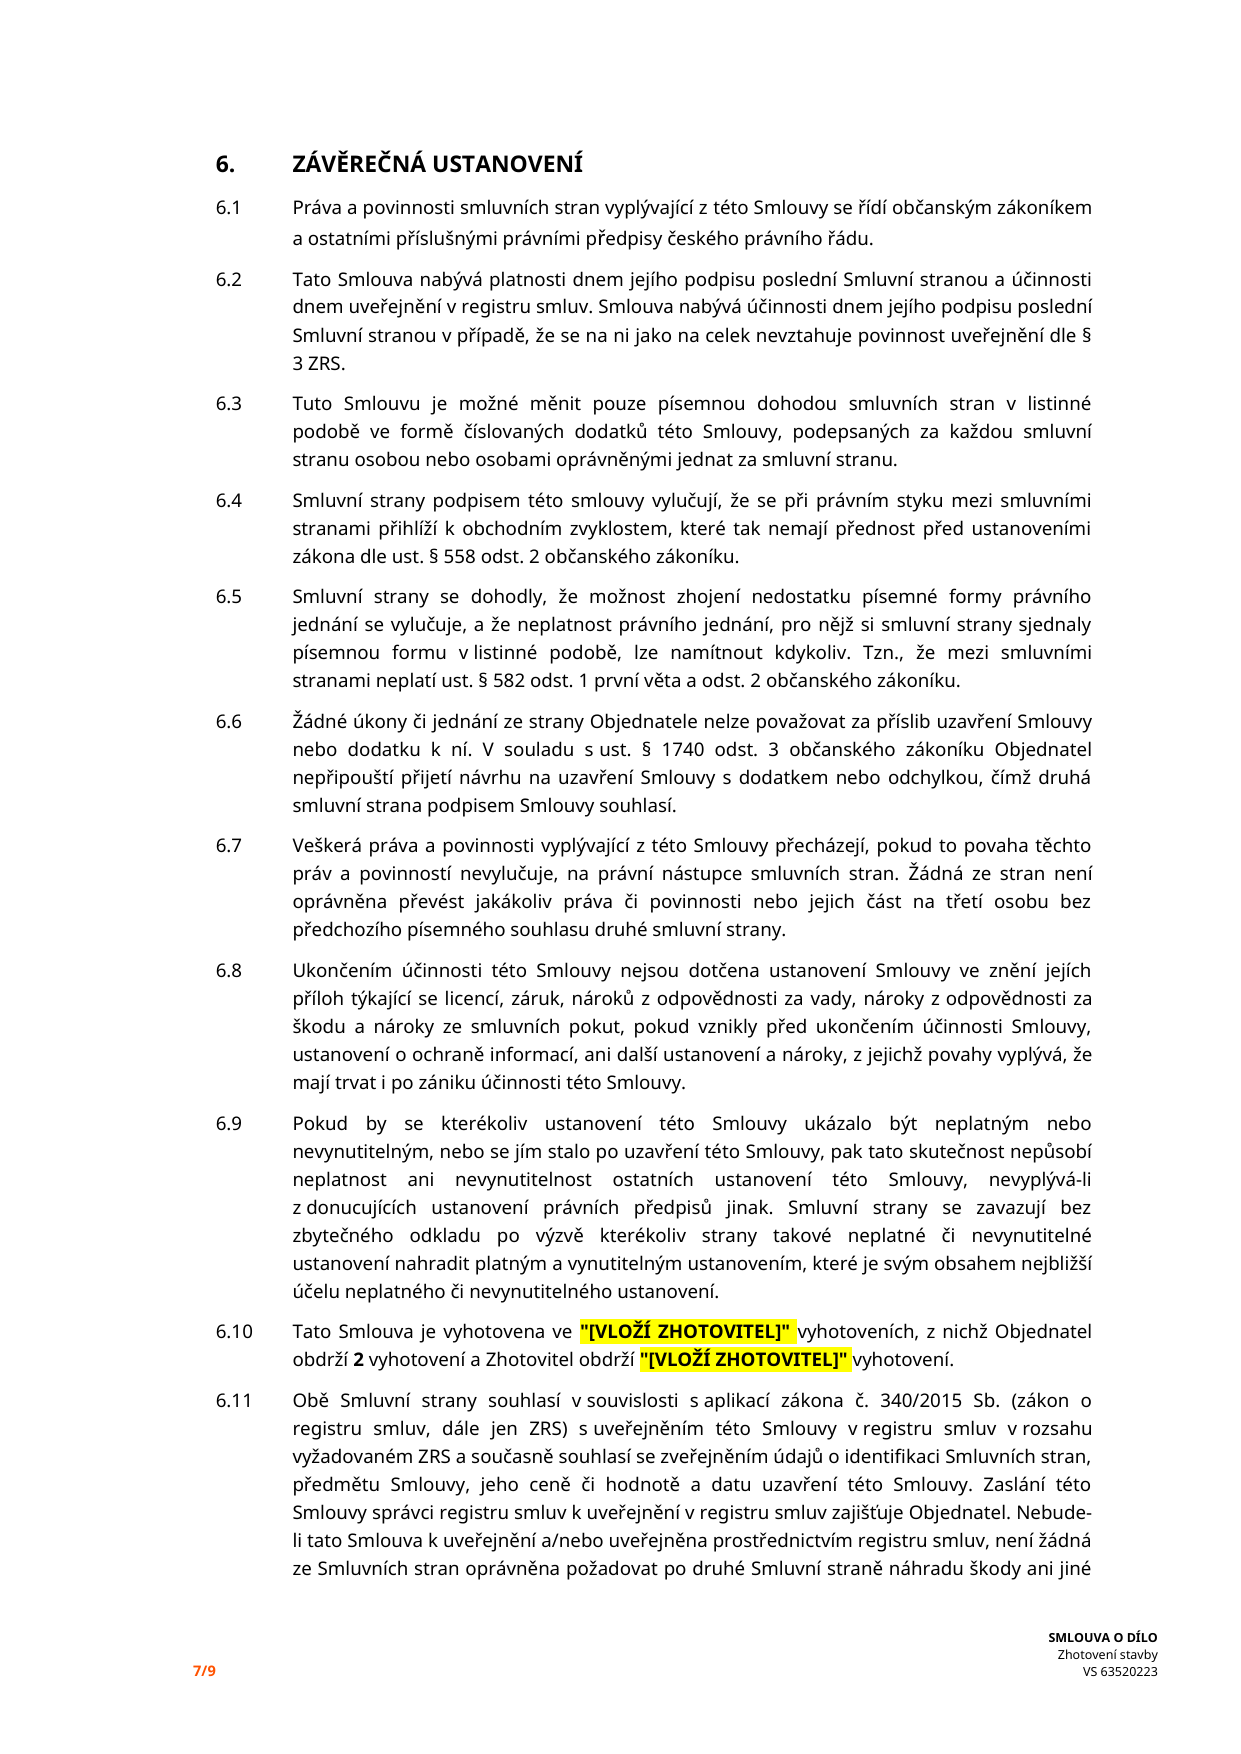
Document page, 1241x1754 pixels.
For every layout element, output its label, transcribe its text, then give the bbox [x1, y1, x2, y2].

text Tato Smlouva je vyhotovena ve vyhotoveních, z nichž Objednatel obdrží 2 vyhotovení a Zhotovitel obdrží vyhotovení. [216, 1318, 1093, 1372]
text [216, 1387, 1093, 1581]
text Pokud by se kterékoliv ustanovení této Smlouvy ukázalo být neplatným nebo nevynutitelným, nebo se jím stalo po uzavření této Smlouvy, pak tato skutečnost nepůsobí neplatnost ani nevynutitelnost ostatních ustanovení této Smlouvy, nevyplývá-li z donucujících ustanovení právních předpisů jinak. Smluvní strany se zavazují bez zbytečného odkladu po výzvě kterékoliv strany takové neplatné či nevynutitelné ustanovení nahradit platným a vynutitelným ustanovením, které je svým obsahem nejbližší účelu neplatného či nevynutitelného ustanovení. [216, 1110, 1093, 1303]
text Tato Smlouva nabývá platnosti dnem jejího podpisu poslední Smluvní stranou a účinnosti dnem uveřejnění v registru smluv. Smlouva nabývá účinnosti dnem jejího podpisu poslední Smluvní stranou v případě, že se na ni jako na celek nevztahuje povinnost uveřejnění dle § 3 ZRS. [216, 266, 1093, 375]
text Smluvní strany se dohodly, že možnost zhojení nedostatku písemné formy právního jednání se vylučuje, a že neplatnost právního jednání, pro nějž si smluvní strany sjednaly písemnou formu v listinné podobě, lze namítnout kdykoliv. Tzn., že mezi smluvními stranami neplatí ust. § 582 odst. 1 první věta a odst. 2 občanského zákoníku. [216, 583, 1093, 693]
text Tuto Smlouvu je možné měnit pouze písemnou dohodou smluvních stran v listinné podobě ve formě číslovaných dodatků této Smlouvy, podepsaných za každou smluvní stranu osobou nebo osobami oprávněnými jednat za smluvní stranu. [216, 390, 1093, 472]
text Práva a povinnosti smluvních stran vyplývající z této Smlouvy se řídí občanským zákoníkem a ostatními příslušnými právními předpisy českého právního řádu. [216, 194, 1093, 251]
text Žádné úkony či jednání ze strany Objednatele nelze považovat za příslib uzavření Smlouvy nebo dodatku k ní. V souladu s ust. § 1740 odst. 3 občanského zákoníku Objednatel nepřipouští přijetí návrhu na uzavření Smlouvy s dodatkem nebo odchylkou, čímž druhá smluvní strana podpisem Smlouvy souhlasí. [216, 708, 1093, 818]
text Veškerá práva a povinnosti vyplývající z této Smlouvy přecházejí, pokud to povaha těchto práv a povinností nevylučuje, na právní nástupce smluvních stran. Žádná ze stran není oprávněna převést jakákoliv práva či povinnosti nebo jejich část na třetí osobu bez předchozího písemného souhlasu druhé smluvní strany. [216, 833, 1093, 942]
text ZÁVĚREČNÁ USTANOVENÍ [216, 147, 1093, 179]
text Ukončením účinnosti této Smlouvy nejsou dotčena ustanovení Smlouvy ve znění jejích příloh týkající se licencí, záruk, nároků z odpovědnosti za vady, nároky z odpovědnosti za škodu a nároky ze smluvních pokut, pokud vznikly před ukončením účinnosti Smlouvy, ustanovení o ochraně informací, ani další ustanovení a nároky, z jejichž povahy vyplývá, že mají trvat i po zániku účinnosti této Smlouvy. [216, 957, 1093, 1095]
text Smluvní strany podpisem této smlouvy vylučují, že se při právním styku mezi smluvními stranami přihlíží k obchodním zvyklostem, které tak nemají přednost před ustanoveními zákona dle ust. § 558 odst. 2 občanského zákoníku. [216, 487, 1093, 568]
